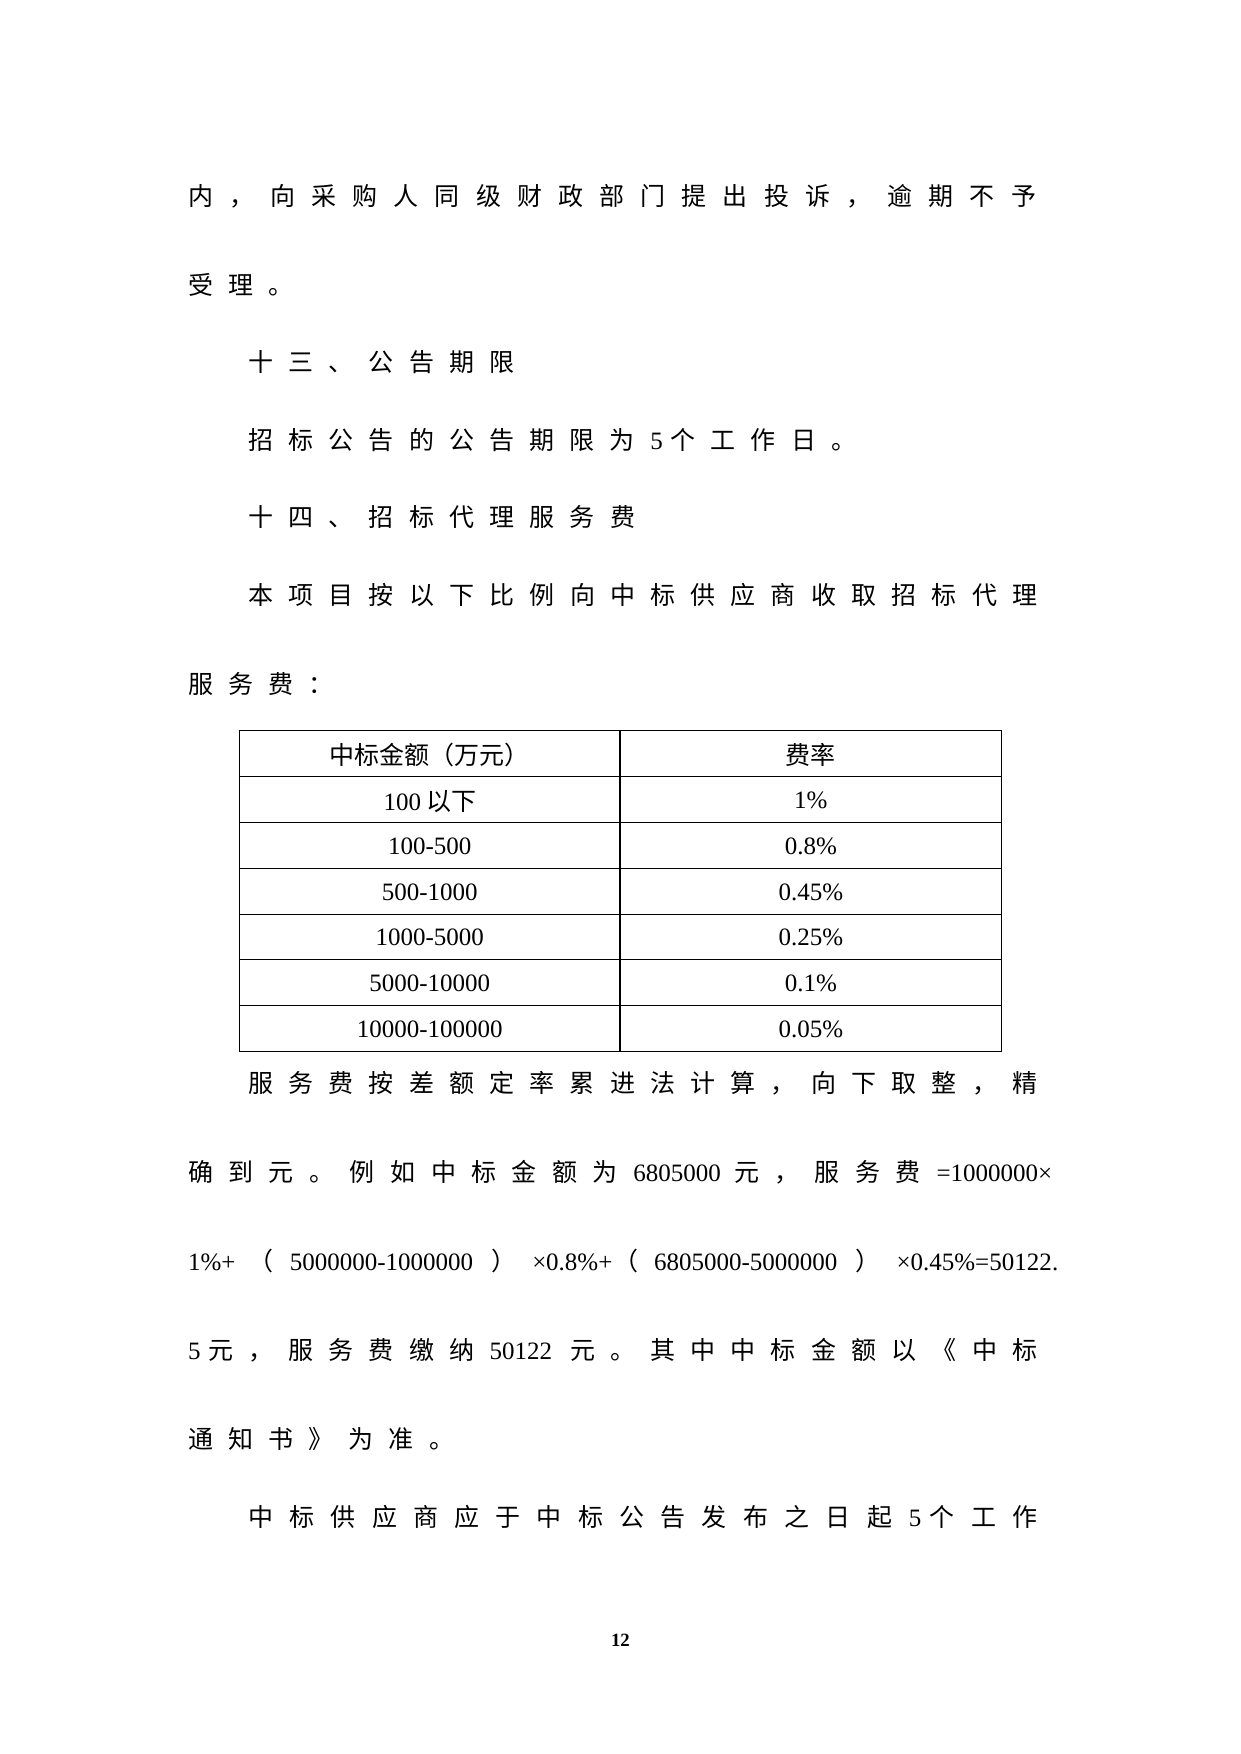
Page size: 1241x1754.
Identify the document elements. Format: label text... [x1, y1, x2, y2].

table_cell 5000-10000 [240, 960, 619, 1005]
table_cell 0.1% [621, 960, 1001, 1005]
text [188, 164, 1052, 313]
table_cell 500-1000 [240, 869, 619, 913]
table_header 中标金额（万元） [240, 731, 619, 776]
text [188, 1486, 1052, 1545]
table_cell 1% [621, 777, 1001, 822]
text 十四、招标代理服务费 [188, 486, 1052, 545]
table_header 费率 [621, 731, 1001, 776]
table_cell 1000-5000 [240, 915, 619, 959]
text 本项目按以下比例向中标供应商收取招标代理服务费： [188, 563, 1052, 712]
table_cell 100-500 [240, 823, 619, 868]
text 十三、公告期限 [188, 331, 1052, 390]
table_cell 0.45% [621, 869, 1001, 913]
text 招标公告的公告期限为5个工作日。 [188, 408, 1052, 468]
table_cell 100以下 [240, 777, 619, 822]
table_cell 10000-100000 [240, 1006, 619, 1051]
table_cell 0.8% [621, 823, 1001, 868]
table_cell 0.25% [621, 915, 1001, 959]
text 服务费按差额定率累进法计算，向下取整，精确到元。例如中标金额为6805000元，服务费=1000000×1%+（5000000-1000000）×0.8%+（6805000-5000000）×0.45%=50122.5元，服务费缴纳50122元。其中中标金额以《中标通知书》为准。 [188, 1052, 1052, 1468]
table_cell 0.05% [621, 1006, 1001, 1051]
